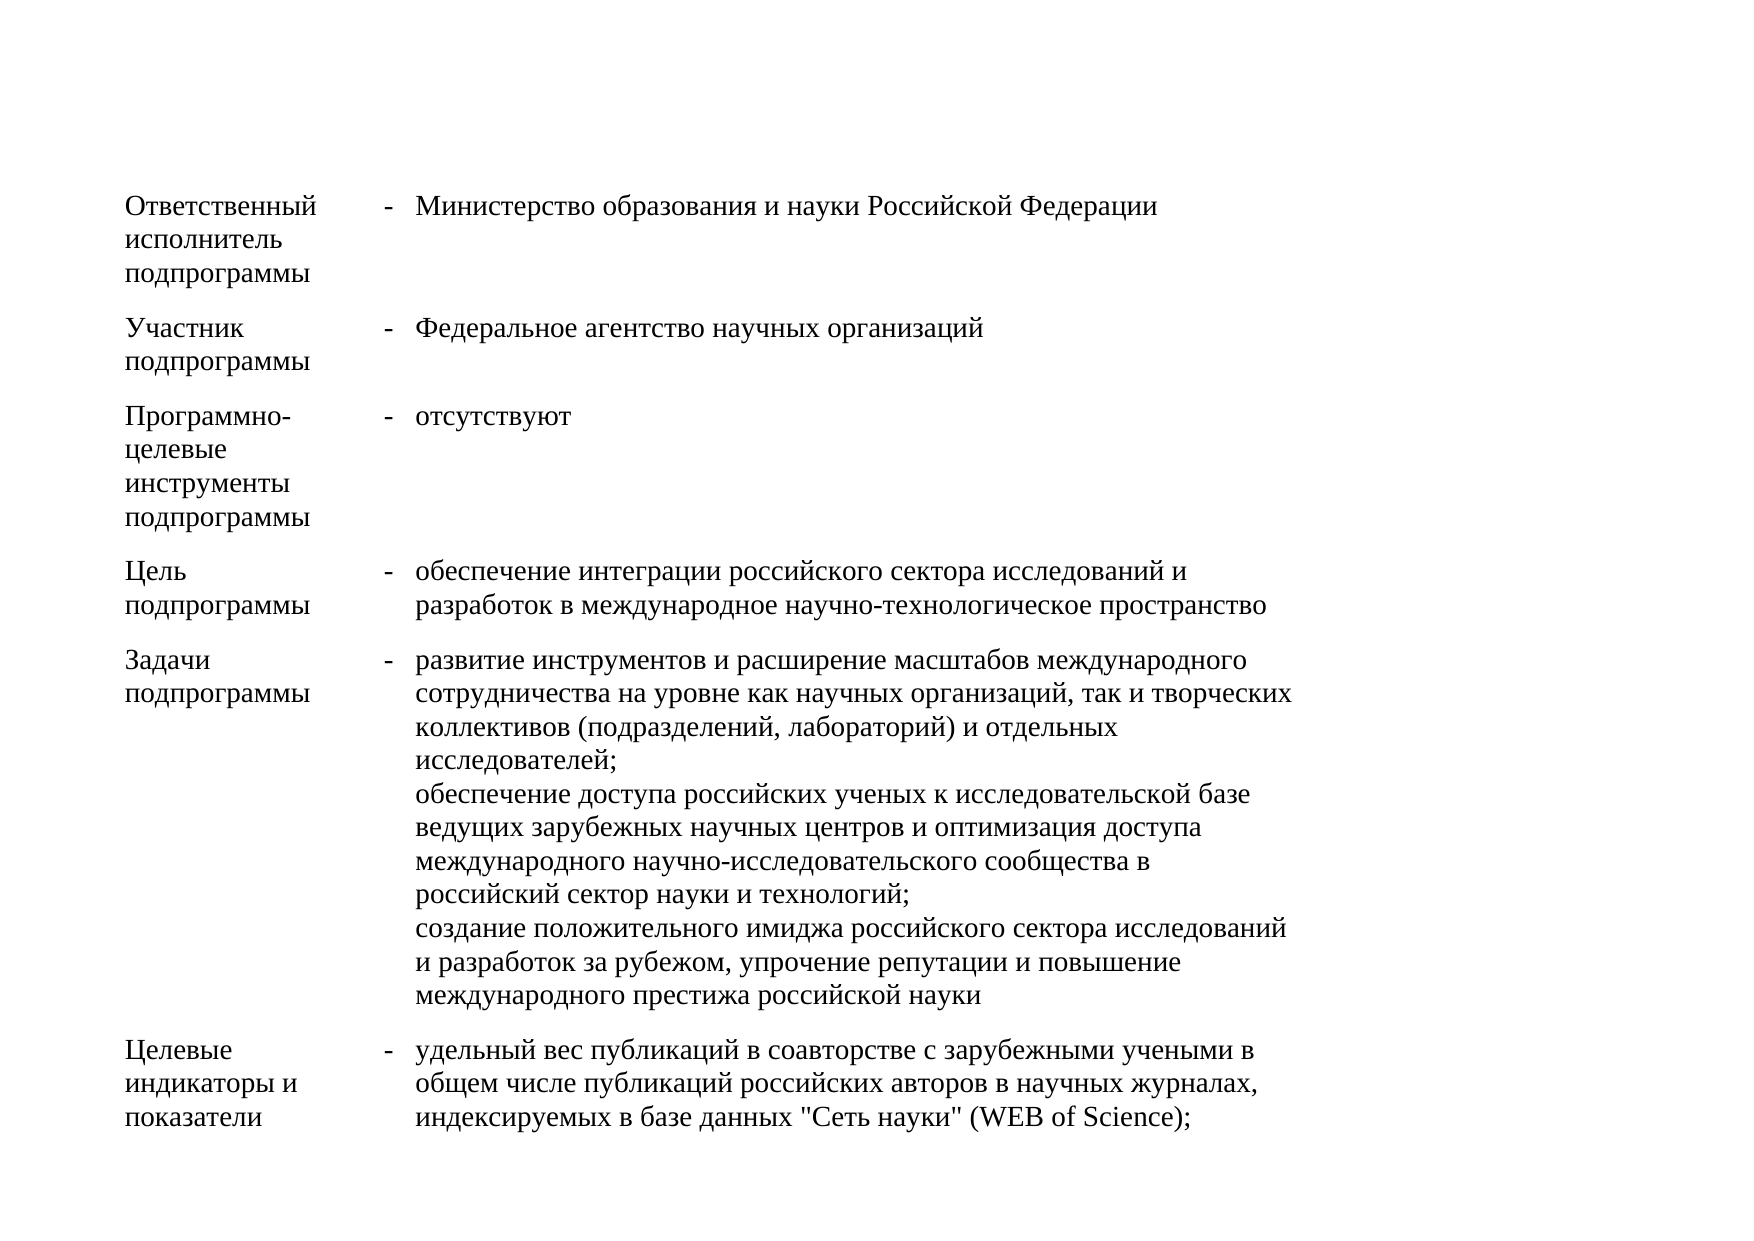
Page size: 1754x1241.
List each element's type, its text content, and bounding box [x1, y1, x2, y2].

table_cell - [377, 543, 409, 631]
table_cell - [377, 1021, 409, 1143]
table_cell отсутствуют [409, 388, 1306, 543]
table_cell Цель подпрограммы [118, 543, 377, 631]
table_header - [377, 177, 409, 299]
table_cell Федеральное агентство научных организаций [409, 299, 1306, 387]
table_header Ответственный исполнитель подпрограммы [118, 177, 377, 299]
table_cell развитие инструментов и расширение масштабов международного сотрудничества на уровне как научных организаций, так и творческих коллективов (подразделений, лабораторий) и отдельных исследователей; обеспечение доступа российских ученых к исследовательской базе ведущих зарубежных научных центров и оптимизация доступа международного научно-исследовательского сообщества в российский сектор науки и технологий; создание положительного имиджа российского сектора исследований и разработок за рубежом, упрочение репутации и повышение международного престижа российской науки [409, 631, 1306, 1021]
table_cell - [377, 388, 409, 543]
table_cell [118, 1021, 377, 1143]
table_header Министерство образования и науки Российской Федерации [409, 177, 1306, 299]
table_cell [409, 1021, 1306, 1143]
table_cell - [377, 299, 409, 387]
table_cell обеспечение интеграции российского сектора исследований и разработок в международное научно-технологическое пространство [409, 543, 1306, 631]
table_cell Участник подпрограммы [118, 299, 377, 387]
table_cell Программно-целевые инструменты подпрограммы [118, 388, 377, 543]
table_cell Задачи подпрограммы [118, 631, 377, 1021]
table_cell - [377, 631, 409, 1021]
